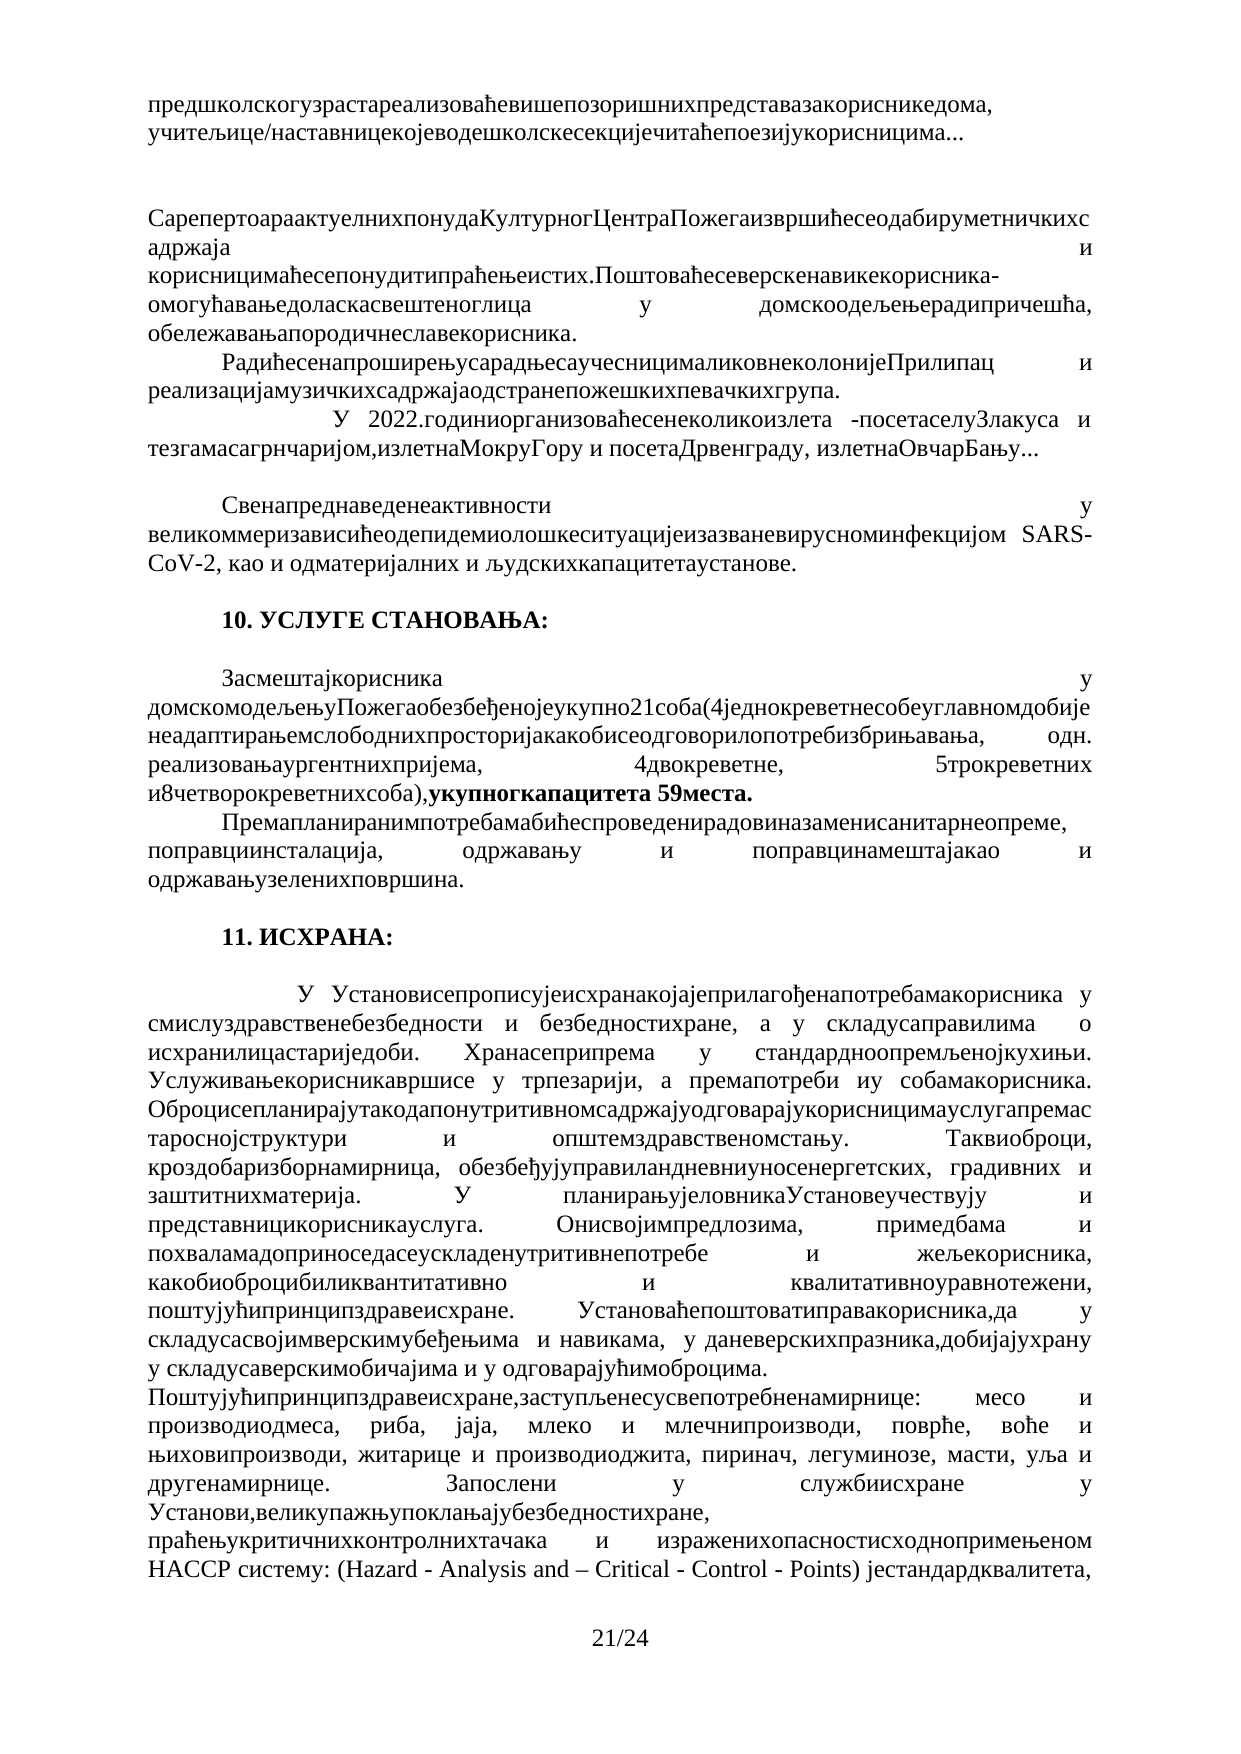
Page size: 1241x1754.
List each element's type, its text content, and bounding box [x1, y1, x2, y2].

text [148, 89, 1093, 146]
text Засмештајкорисника у домскомодељењуПожегаобезбеђенојеукупно21соба(4једнокреветнесобеуглавномдобијенеадаптирањемслободнихпросторијакакобисеодговорилопотребизбрињавања, одн. реализовањаургентнихпријема, 4двокреветне, 5трокреветних и8четворокреветнихсоба),укупногкапацитета 59места. [148, 663, 1093, 807]
text У 2022.годиниорганизоваћесенеколикоизлета -посетаселуЗлакуса и тезгамасагрнчаријом,излетнаМокруГору и посетаДрвенграду, излетнаОвчарБању... [148, 404, 1093, 462]
text Свенапреднаведенеактивности у великоммеризависићеодепидемиолошкеситуацијеизазваневирусноминфекцијом SARS-CoV-2, као и одматеријалних и људскихкапацитетаустанове. [148, 490, 1093, 577]
text 11. ИСХРАНА: [148, 922, 1093, 950]
text РадићесенапроширењусарадњесаучесницималиковнеколонијеПрилипац и реализацијамузичкихсадржајаодстранепожешкихпевачкихгрупа. [148, 347, 1093, 404]
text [148, 1382, 1093, 1583]
text Премапланиранимпотребамабићеспроведенирадовиназаменисанитарнеопреме, поправциинсталација, одржавању и поправцинамештајакао и одржавањузеленихповршина. [148, 807, 1093, 893]
text СарепертоараактуелнихпонудаКултурногЦентраПожегаизвршићесеодабируметничкихсадржаја и корисницимаћесепонудитипраћењеистих.Поштоваћесеверскенавикекорисника-омогућавањедоласкасвештеноглица у домскоодељењерадипричешћа, обележавањапородичнеславекорисника. [148, 175, 1093, 347]
text 10. УСЛУГЕ СТАНОВАЊА: [148, 605, 1093, 634]
text У Установисепрописујеисхранакојајеприлагођенапотребамакорисника у смислуздравственебезбедности и безбедностихране, а у складусаправилима о исхранилицастариједоби. Хранасеприпрема у стандардноопремљенојкухињи. Услуживањекорисникавршисе у трпезарији, a премапотреби иу собамакорисника. Оброцисепланирајутакодапонутритивномсадржајуодговарајукорисницимауслугапремастароснојструктури и општемздравственомстању. Таквиоброци, кроздобаризборнамирница, обезбеђујуправиландневниуносенергетских, градивних и заштитнихматерија. У планирањујеловникаУстановеучествују и представницикорисникауслуга. Онисвојимпредлозима, примедбама и похваламадоприноседасеускладенутритивнепотребе и жељекорисника, какобиоброцибиликвантитативно и квалитативноуравнотежени, поштујућипринципздравеисхране. Установаћепоштоватиправакорисника,да у складусасвојимверскимубеђењима и навикама, у даневерскихпразника,добијајухрану у складусаверскимобичајима и у одговарајућимоброцима. [148, 979, 1093, 1382]
